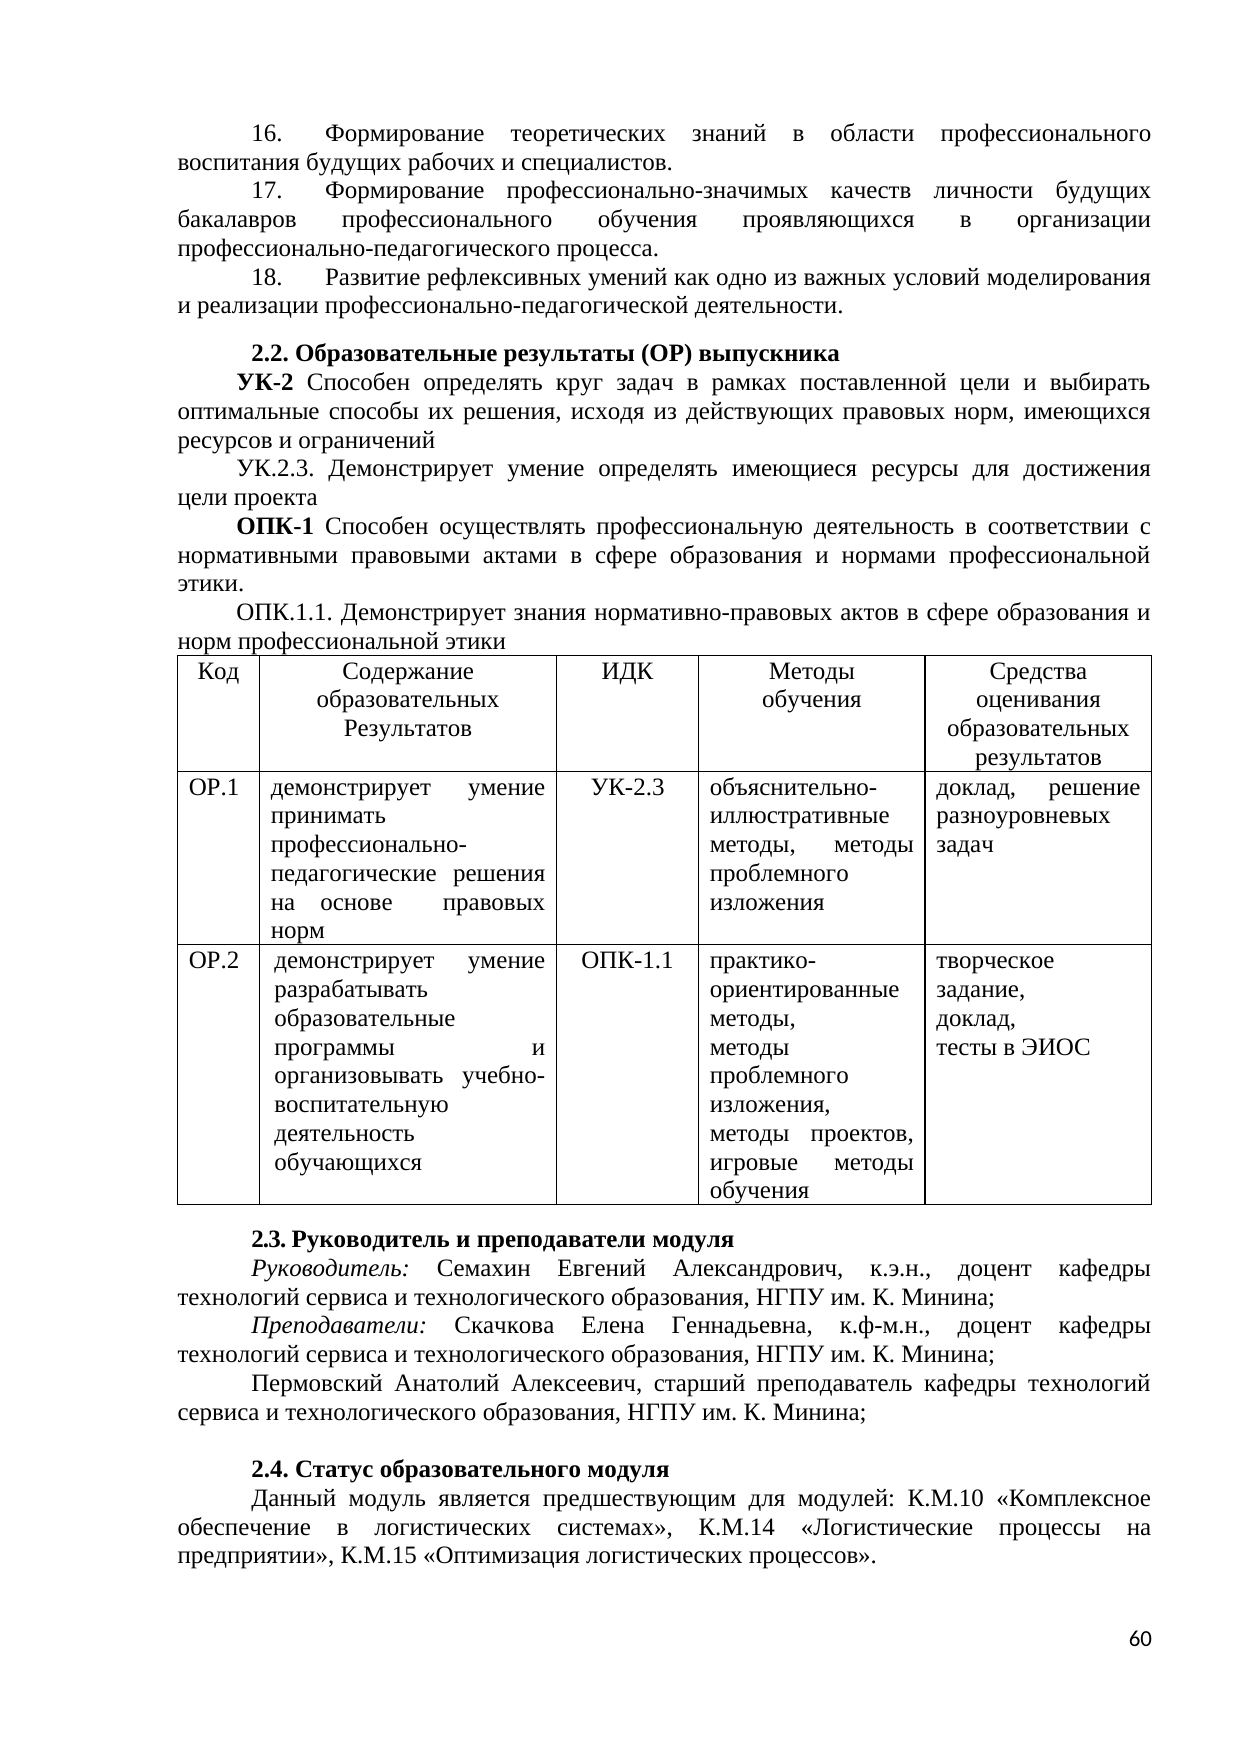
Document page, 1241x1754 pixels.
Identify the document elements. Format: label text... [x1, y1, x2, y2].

text 2.3. Руководитель и преподаватели модуля [177, 1224, 1152, 1253]
list Развитие рефлексивных умений как одно из важных условий моделирования и реализации профессионально-педагогической деятельности. [177, 262, 1152, 319]
text УК.2.3. Демонстрирует умение определять имеющиеся ресурсы для достижения цели проекта [177, 453, 1152, 511]
table_cell УК-2.3 [557, 772, 698, 944]
table_cell доклад, решение разноуровневых задач [926, 772, 1151, 944]
table_cell демонстрирует умение принимать профессионально-педагогические решения на основе правовых норм [260, 772, 556, 944]
text УК-2 Способен определять круг задач в рамках поставленной цели и выбирать оптимальные способы их решения, исходя из действующих правовых норм, имеющихся ресурсов и ограничений [177, 367, 1152, 453]
text Преподаватели: Скачкова Елена Геннадьевна, к.ф-м.н., доцент кафедры технологий сервиса и технологического образования, НГПУ им. К. Минина; [177, 1311, 1152, 1368]
text Данный модуль является предшествующим для модулей: К.М.10 «Комплексное обеспечение в логистических системах», К.М.14 «Логистические процессы на предприятии», К.М.15 «Оптимизация логистических процессов». [177, 1483, 1152, 1569]
text ОПК-1 Способен осуществлять профессиональную деятельность в соответствии с нормативными правовыми актами в сфере образования и нормами профессиональной этики. [177, 511, 1152, 597]
table_header Методы обучения [699, 656, 924, 771]
text 2.4. Статус образовательного модуля [177, 1454, 1152, 1483]
text 2.2. Образовательные результаты (ОР) выпускника [177, 338, 1138, 367]
table_cell ОР.1 [178, 772, 259, 944]
table_cell демонстрирует умение разрабатывать образовательные программы и организовывать учебно-воспитательную деятельность обучающихся [260, 945, 556, 1204]
text ОПК.1.1. Демонстрирует знания нормативно-правовых актов в сфере образования и норм профессиональной этики [177, 597, 1152, 655]
table_cell ОР.2 [178, 945, 259, 1204]
table_header Код [178, 656, 259, 771]
text Пермовский Анатолий Алексеевич, старший преподаватель кафедры технологий сервиса и технологического образования, НГПУ им. К. Минина; [177, 1368, 1152, 1426]
text Руководитель: Семахин Евгений Александрович, к.э.н., доцент кафедры технологий сервиса и технологического образования, НГПУ им. К. Минина; [177, 1253, 1152, 1311]
table_cell творческое задание, доклад, тесты в ЭИОС [926, 945, 1151, 1204]
table_cell практико-ориентированные методы, методы проблемного изложения, методы проектов, игровые методы обучения [699, 945, 924, 1204]
table_header ИДК [557, 656, 698, 771]
table_header Средства оценивания образовательных результатов [926, 656, 1151, 771]
table_cell ОПК-1.1 [557, 945, 698, 1204]
list Формирование теоретических знаний в области профессионального воспитания будущих рабочих и специалистов. [177, 118, 1152, 176]
table_cell объяснительно-иллюстративные методы, методы проблемного изложения [699, 772, 924, 944]
list Формирование профессионально-значимых качеств личности будущих бакалавров профессионального обучения проявляющихся в организации профессионально-педагогического процесса. [177, 176, 1152, 262]
table_header Содержание образовательных Результатов [260, 656, 556, 771]
